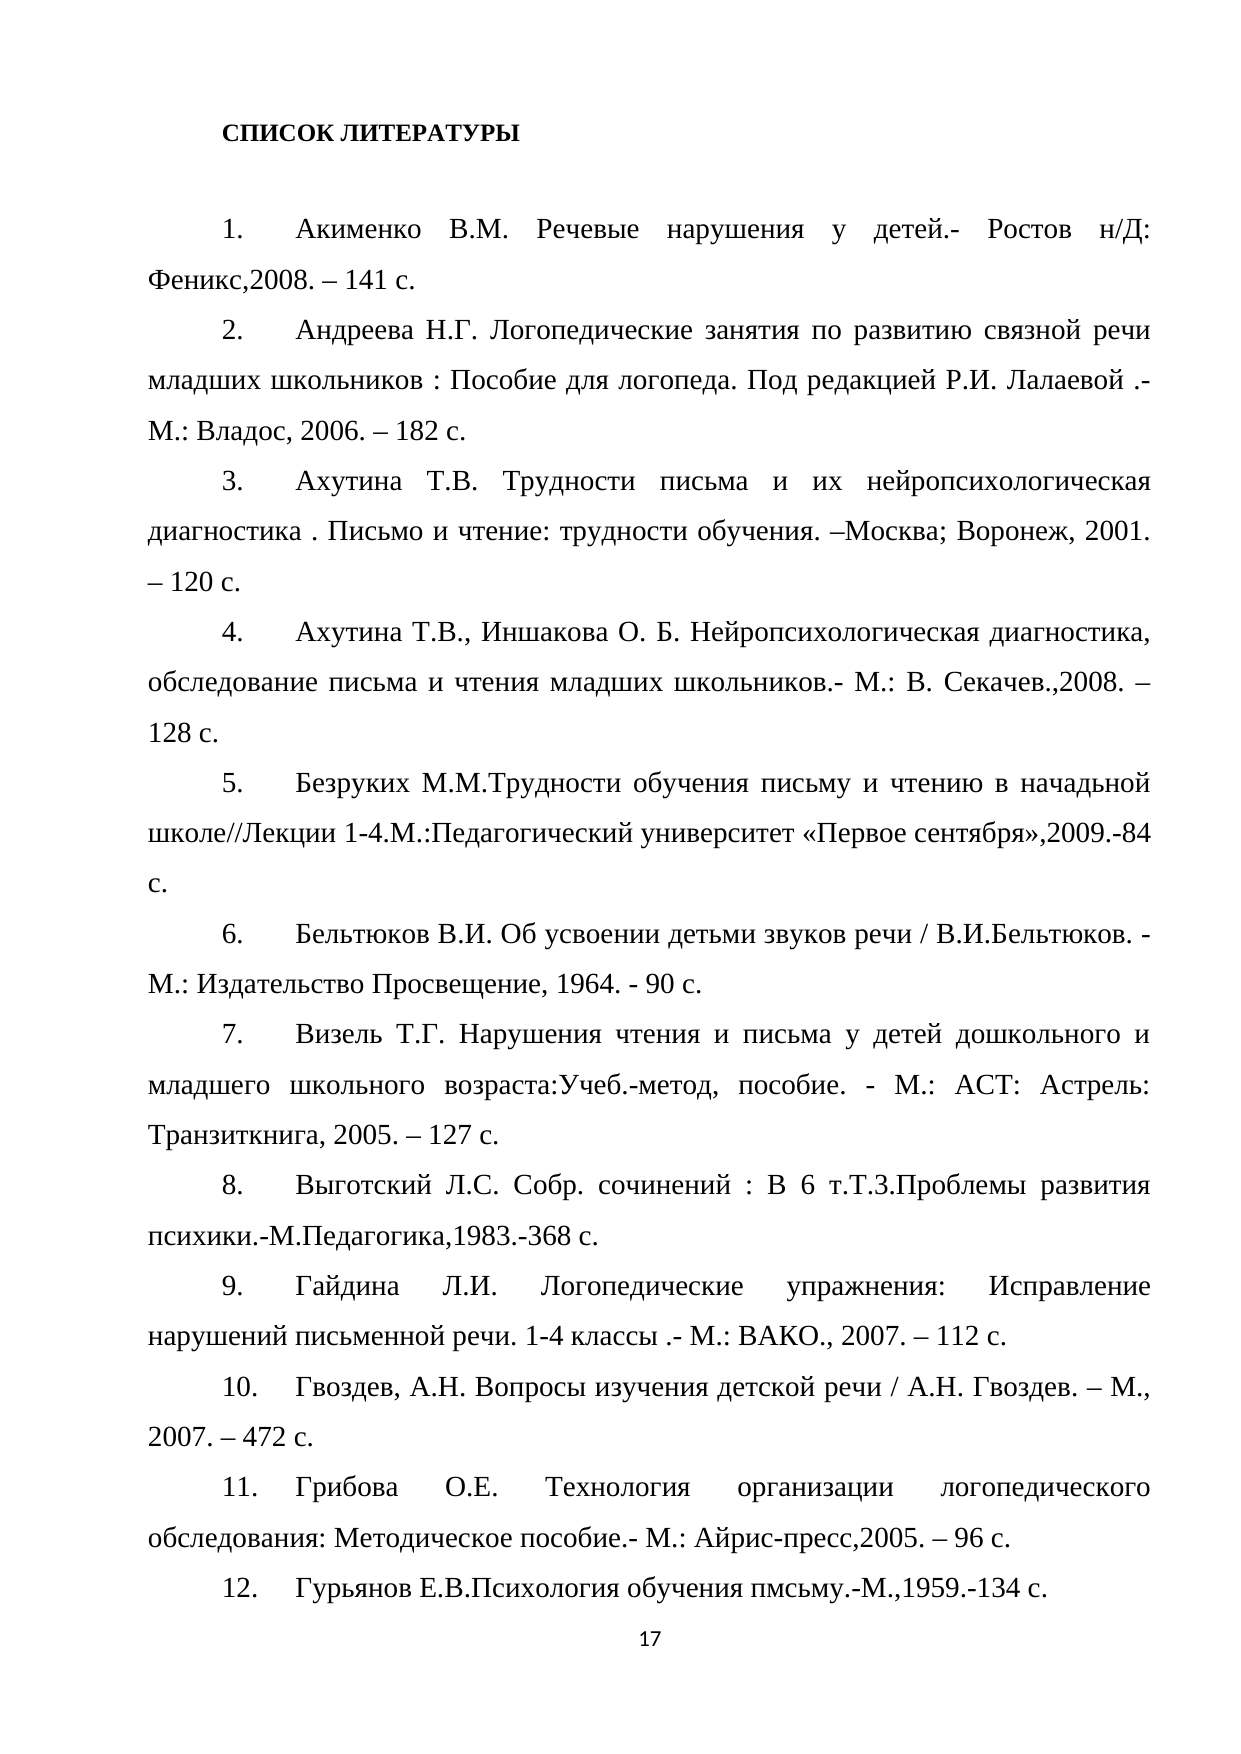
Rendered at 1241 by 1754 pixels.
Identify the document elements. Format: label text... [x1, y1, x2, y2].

list Гайдина Л.И. Логопедические упражнения: Исправление нарушений письменной речи. 1-4 классы .- М.: ВАКО., 2007. – 112 с. [148, 1268, 1152, 1352]
list Выготский Л.С. Собр. сочинений : В 6 т.Т.3.Проблемы развития психики.-М.Педагогика,1983.-368 с. [148, 1167, 1152, 1251]
list Андреева Н.Г. Логопедические занятия по развитию связной речи младших школьников : Пособие для логопеда. Под редакцией Р.И. Лалаевой .- М.: Владос, 2006. – 182 с. [148, 312, 1152, 446]
list Безруких М.М.Трудности обучения письму и чтению в начадьной школе//Лекции 1-4.М.:Педагогический университет «Первое сентября»,2009.-84 с. [148, 765, 1152, 899]
list Акименко В.М. Речевые нарушения у детей.- Ростов н/Д: Феникс,2008. – 141 с. [148, 212, 1152, 295]
list Гвоздев, А.Н. Вопросы изучения детской речи / А.Н. Гвоздев. – М., 2007. – 472 с. [148, 1369, 1152, 1453]
list Визель Т.Г. Нарушения чтения и письма у детей дошкольного и младшего школьного возраста:Учеб.-метод, пособие. - М.: ACT: Астрель: Транзиткнига, 2005. – 127 с. [148, 1017, 1152, 1151]
list Ахутина Т.В. Трудности письма и их нейропсихологическая диагностика . Письмо и чтение: трудности обучения. –Москва; Воронеж, 2001. – 120 с. [148, 463, 1152, 597]
list Ахутина Т.В., Иншакова О. Б. Нейропсихологическая диагностика, обследование письма и чтения младших школьников.- М.: В. Секачев.,2008. – 128 с. [148, 614, 1152, 748]
list Грибова О.Е. Технология организации логопедического обследования: Методическое пособие.- М.: Айрис-пресс,2005. – 96 с. [148, 1469, 1152, 1553]
list Бельтюков В.И. Об усвоении детьми звуков речи / В.И.Бельтюков. - М.: Издательство Просвещение, 1964. - 90 с. [148, 916, 1152, 1000]
text СПИСОК ЛИТЕРАТУРЫ [148, 118, 1152, 147]
list Гурьянов Е.В.Психология обучения пмсьму.-М.,1959.-134 с. [148, 1570, 1152, 1603]
